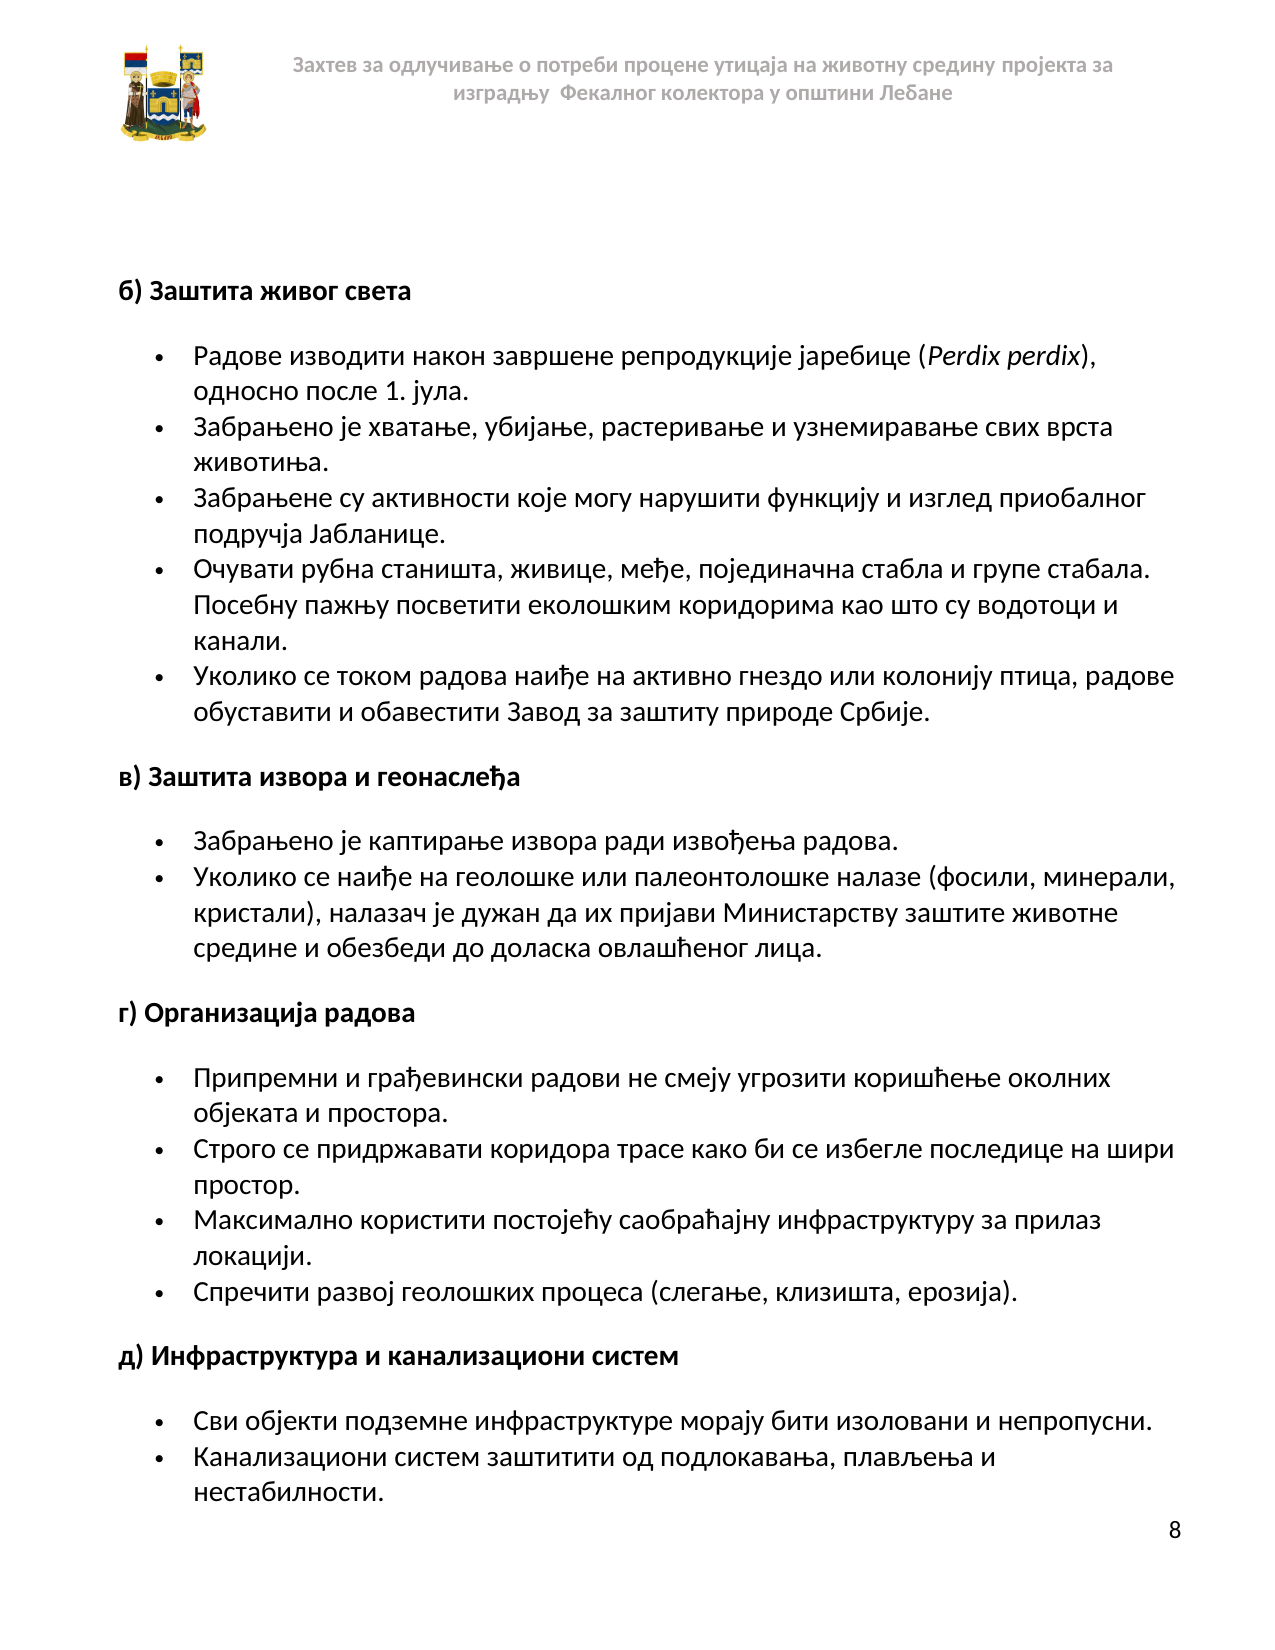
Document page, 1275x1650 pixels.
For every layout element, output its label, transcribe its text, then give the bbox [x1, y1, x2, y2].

text в) Заштита извора и геонаслеђа [118, 758, 1181, 793]
picture [118, 43, 209, 143]
text д) Инфраструктура и канализациони систем [118, 1337, 1181, 1373]
list Уколико се током радова наиђе на активно гнездо или колонију птица, радове обуставити и обавестити Завод за заштиту природе Србије. [156, 657, 1181, 728]
list Уколико се наиђе на геолошке или палеонтолошке налазе (фосили, минерали, кристали), налазач је дужан да их пријави Министарству заштите животне средине и обезбеди до доласка овлашћеног лица. [156, 858, 1181, 965]
list Строго се придржавати коридора трасе како би се избегле последице на шири простор. [156, 1130, 1181, 1201]
text г) Организација радова [118, 994, 1181, 1030]
list Сви објекти подземне инфраструктуре морају бити изоловани и непропусни. [156, 1402, 1181, 1438]
text б) Заштита живог света [118, 272, 1181, 307]
list Канализациони систем заштитити од подлокавања, плављења и нестабилности. [156, 1438, 1181, 1509]
list Припремни и грађевински радови не смеју угрозити коришћење околних објеката и простора. [156, 1059, 1181, 1130]
list Забрањено је каптирање извора ради извођења радова. [156, 822, 1181, 858]
list Очувати рубна станишта, живице, међе, појединачна стабла и групе стабала. Посебну пажњу посветити еколошким коридорима као што су водотоци и канали. [156, 550, 1181, 657]
list Забрањено је хватање, убијање, растеривање и узнемиравање свих врста животиња. [156, 408, 1181, 479]
list Радове изводити након завршене репродукције јаребице (Perdix perdix), односно после 1. јула. [156, 337, 1181, 408]
list Спречити развој геолошких процеса (слегање, клизишта, ерозија). [156, 1273, 1181, 1308]
list Максимално користити постојећу саобраћајну инфраструктуру за прилаз локацији. [156, 1201, 1181, 1273]
list Забрањене су активности које могу нарушити функцију и изглед приобалног подручја Јабланице. [156, 479, 1181, 550]
